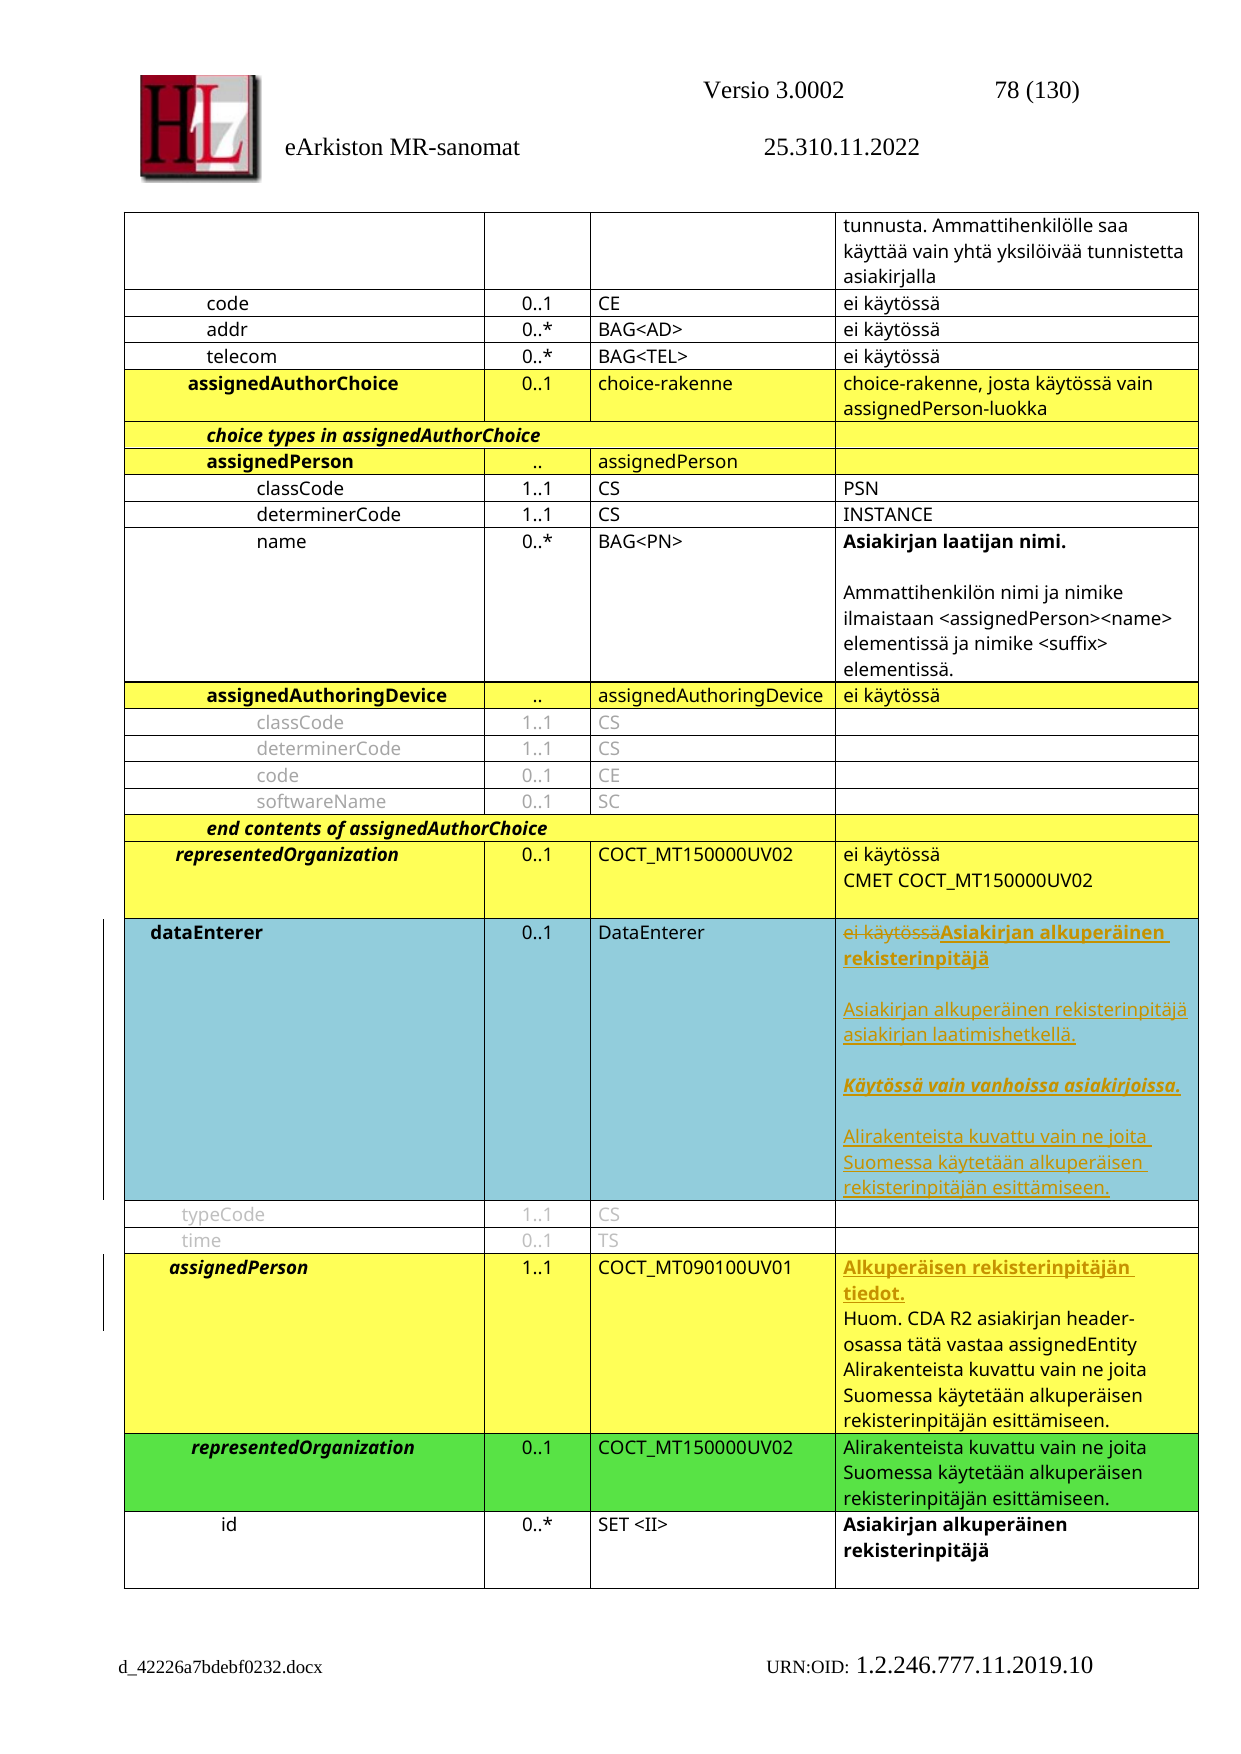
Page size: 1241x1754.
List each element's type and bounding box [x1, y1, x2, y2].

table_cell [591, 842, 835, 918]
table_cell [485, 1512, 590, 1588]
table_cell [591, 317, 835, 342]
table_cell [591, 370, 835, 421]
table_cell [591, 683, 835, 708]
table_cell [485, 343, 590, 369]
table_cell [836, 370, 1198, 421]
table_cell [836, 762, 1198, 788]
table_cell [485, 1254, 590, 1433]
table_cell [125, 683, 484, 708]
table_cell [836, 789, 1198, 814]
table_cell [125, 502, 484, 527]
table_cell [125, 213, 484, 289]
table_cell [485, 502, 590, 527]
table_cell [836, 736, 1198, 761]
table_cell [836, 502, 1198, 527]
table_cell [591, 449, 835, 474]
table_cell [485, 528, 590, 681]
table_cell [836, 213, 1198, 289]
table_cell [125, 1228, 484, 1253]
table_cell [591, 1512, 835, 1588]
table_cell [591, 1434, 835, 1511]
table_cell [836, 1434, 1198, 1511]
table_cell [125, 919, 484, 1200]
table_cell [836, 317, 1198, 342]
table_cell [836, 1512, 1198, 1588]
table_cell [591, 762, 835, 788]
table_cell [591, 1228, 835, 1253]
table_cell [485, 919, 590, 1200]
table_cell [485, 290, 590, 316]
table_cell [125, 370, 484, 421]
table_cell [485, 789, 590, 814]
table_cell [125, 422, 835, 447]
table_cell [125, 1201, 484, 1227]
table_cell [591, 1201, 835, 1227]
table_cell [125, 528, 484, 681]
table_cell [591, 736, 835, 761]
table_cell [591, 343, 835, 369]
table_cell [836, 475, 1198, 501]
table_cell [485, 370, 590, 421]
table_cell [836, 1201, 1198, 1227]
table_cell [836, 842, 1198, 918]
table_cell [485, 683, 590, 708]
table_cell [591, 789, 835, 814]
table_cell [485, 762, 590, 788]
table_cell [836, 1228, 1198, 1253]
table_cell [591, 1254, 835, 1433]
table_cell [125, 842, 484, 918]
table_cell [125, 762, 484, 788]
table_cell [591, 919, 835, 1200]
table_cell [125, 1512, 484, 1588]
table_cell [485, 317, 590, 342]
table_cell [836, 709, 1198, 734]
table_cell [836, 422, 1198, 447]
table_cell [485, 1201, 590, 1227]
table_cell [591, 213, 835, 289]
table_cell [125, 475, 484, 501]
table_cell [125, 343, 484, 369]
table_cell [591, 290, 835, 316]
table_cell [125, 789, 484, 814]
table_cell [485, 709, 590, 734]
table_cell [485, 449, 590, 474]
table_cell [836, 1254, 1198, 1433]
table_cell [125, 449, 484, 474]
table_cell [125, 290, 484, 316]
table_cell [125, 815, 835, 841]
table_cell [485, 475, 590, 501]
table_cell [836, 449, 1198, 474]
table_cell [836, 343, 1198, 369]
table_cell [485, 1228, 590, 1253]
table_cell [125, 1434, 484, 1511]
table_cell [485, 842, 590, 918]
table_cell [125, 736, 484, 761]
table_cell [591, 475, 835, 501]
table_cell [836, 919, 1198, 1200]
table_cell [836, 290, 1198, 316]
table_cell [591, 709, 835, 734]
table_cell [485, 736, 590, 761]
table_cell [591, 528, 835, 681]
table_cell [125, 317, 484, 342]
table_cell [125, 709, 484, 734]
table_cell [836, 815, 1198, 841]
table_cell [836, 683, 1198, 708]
picture [140, 75, 263, 183]
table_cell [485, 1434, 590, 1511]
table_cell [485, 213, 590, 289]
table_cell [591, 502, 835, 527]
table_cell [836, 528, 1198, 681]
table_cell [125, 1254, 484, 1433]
